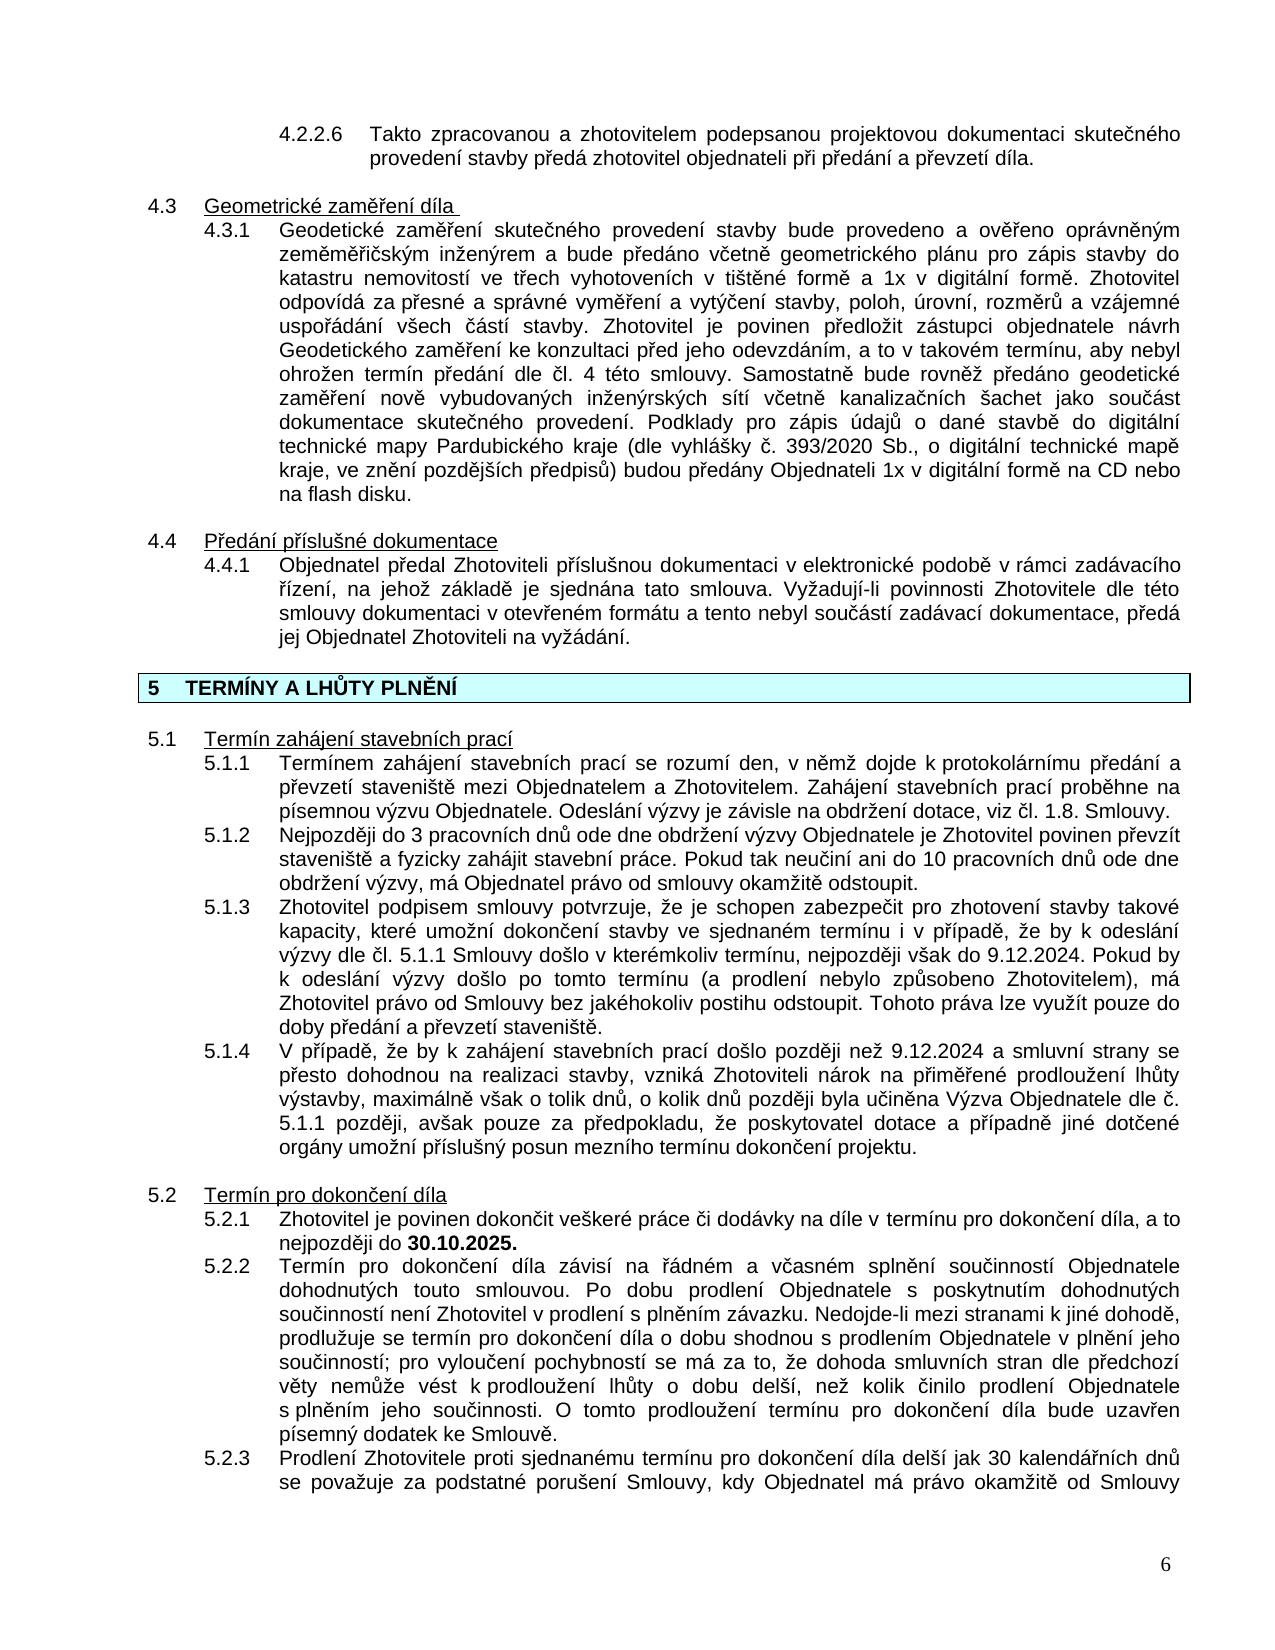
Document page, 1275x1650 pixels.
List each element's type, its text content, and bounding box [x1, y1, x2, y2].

list Objednatel předal Zhotoviteli příslušnou dokumentaci v elektronické podobě v rámci zadávacího řízení, na jehož základě je sjednána tato smlouva. Vyžadují-li povinnosti Zhotovitele dle této smlouvy dokumentaci v otevřeném formátu a tento nebyl součástí zadávací dokumentace, předá jej Objednatel Zhotoviteli na vyžádání. [204, 553, 1181, 649]
list Termín pro dokončení díla závisí na řádném a včasném splnění součinností Objednatele dohodnutých touto smlouvou. Po dobu prodlení Objednatele s poskytnutím dohodnutých součinností není Zhotovitel v prodlení s plněním závazku. Nedojde-li mezi stranami k jiné dohodě, prodlužuje se termín pro dokončení díla o dobu shodnou s prodlením Objednatele v plnění jeho součinností; pro vyloučení pochybností se má za to, že dohoda smluvních stran dle předchozí věty nemůže vést k prodloužení lhůty o dobu delší, než kolik činilo prodlení Objednatele s plněním jeho součinnosti. O tomto prodloužení termínu pro dokončení díla bude uzavřen písemný dodatek ke Smlouvě. [204, 1254, 1181, 1446]
list Geodetické zaměření skutečného provedení stavby bude provedeno a ověřeno oprávněným zeměměřičským inženýrem a bude předáno včetně geometrického plánu pro zápis stavby do katastru nemovitostí ve třech vyhotoveních v tištěné formě a 1x v digitální formě. Zhotovitel odpovídá za přesné a správné vyměření a vytýčení stavby, poloh, úrovní, rozměrů a vzájemné uspořádání všech částí stavby. Zhotovitel je povinen předložit zástupci objednatele návrh Geodetického zaměření ke konzultaci před jeho odevzdáním, a to v takovém termínu, aby nebyl ohrožen termín předání dle čl. 4 této smlouvy. Samostatně bude rovněž předáno geodetické zaměření nově vybudovaných inženýrských sítí včetně kanalizačních šachet jako součást dokumentace skutečného provedení. Podklady pro zápis údajů o dané stavbě do digitální technické mapy Pardubického kraje (dle vyhlášky č. 393/2020 Sb., o digitální technické mapě kraje, ve znění pozdějších předpisů) budou předány Objednateli 1x v digitální formě na CD nebo na flash disku. [204, 218, 1181, 505]
list Termín pro dokončení díla [148, 1182, 1181, 1206]
list Předání příslušné dokumentace [148, 529, 1181, 553]
list Termíny a LHŮty plnění [139, 674, 1189, 702]
list Zhotovitel podpisem smlouvy potvrzuje, že je schopen zabezpečit pro zhotovení stavby takové kapacity, které umožní dokončení stavby ve sjednaném termínu i v případě, že by k odeslání výzvy dle čl. 5.1.1 Smlouvy došlo v kterémkoliv termínu, nejpozději však do 9.12.2024. Pokud by k odeslání výzvy došlo po tomto termínu (a prodlení nebylo způsobeno Zhotovitelem), má Zhotovitel právo od Smlouvy bez jakéhokoliv postihu odstoupit. Tohoto práva lze využít pouze do doby předání a převzetí staveniště. [204, 895, 1181, 1039]
list Termínem zahájení stavebních prací se rozumí den, v němž dojde k protokolárnímu předání a převzetí staveniště mezi Objednatelem a Zhotovitelem. Zahájení stavebních prací proběhne na písemnou výzvu Objednatele. Odeslání výzvy je závisle na obdržení dotace, viz čl. 1.8. Smlouvy. [204, 751, 1181, 823]
list V případě, že by k zahájení stavebních prací došlo později než 9.12.2024 a smluvní strany se přesto dohodnou na realizaci stavby, vzniká Zhotoviteli nárok na přiměřené prodloužení lhůty výstavby, maximálně však o tolik dnů, o kolik dnů později byla učiněna Výzva Objednatele dle č. 5.1.1 později, avšak pouze za předpokladu, že poskytovatel dotace a případně jiné dotčené orgány umožní příslušný posun mezního termínu dokončení projektu. [204, 1039, 1181, 1158]
list Zhotovitel je povinen dokončit veškeré práce či dodávky na díle v termínu pro dokončení díla, a to nejpozději do 30.10.2025. [204, 1206, 1181, 1254]
list Geometrické zaměření díla [148, 194, 1181, 218]
list Nejpozději do 3 pracovních dnů ode dne obdržení výzvy Objednatele je Zhotovitel povinen převzít staveniště a fyzicky zahájit stavební práce. Pokud tak neučiní ani do 10 pracovních dnů ode dne obdržení výzvy, má Objednatel právo od smlouvy okamžitě odstoupit. [204, 823, 1181, 895]
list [204, 1446, 1181, 1494]
list Takto zpracovanou a zhotovitelem podepsanou projektovou dokumentaci skutečného provedení stavby předá zhotovitel objednateli při předání a převzetí díla. [279, 122, 1181, 170]
list Termín zahájení stavebních prací [148, 727, 1181, 751]
